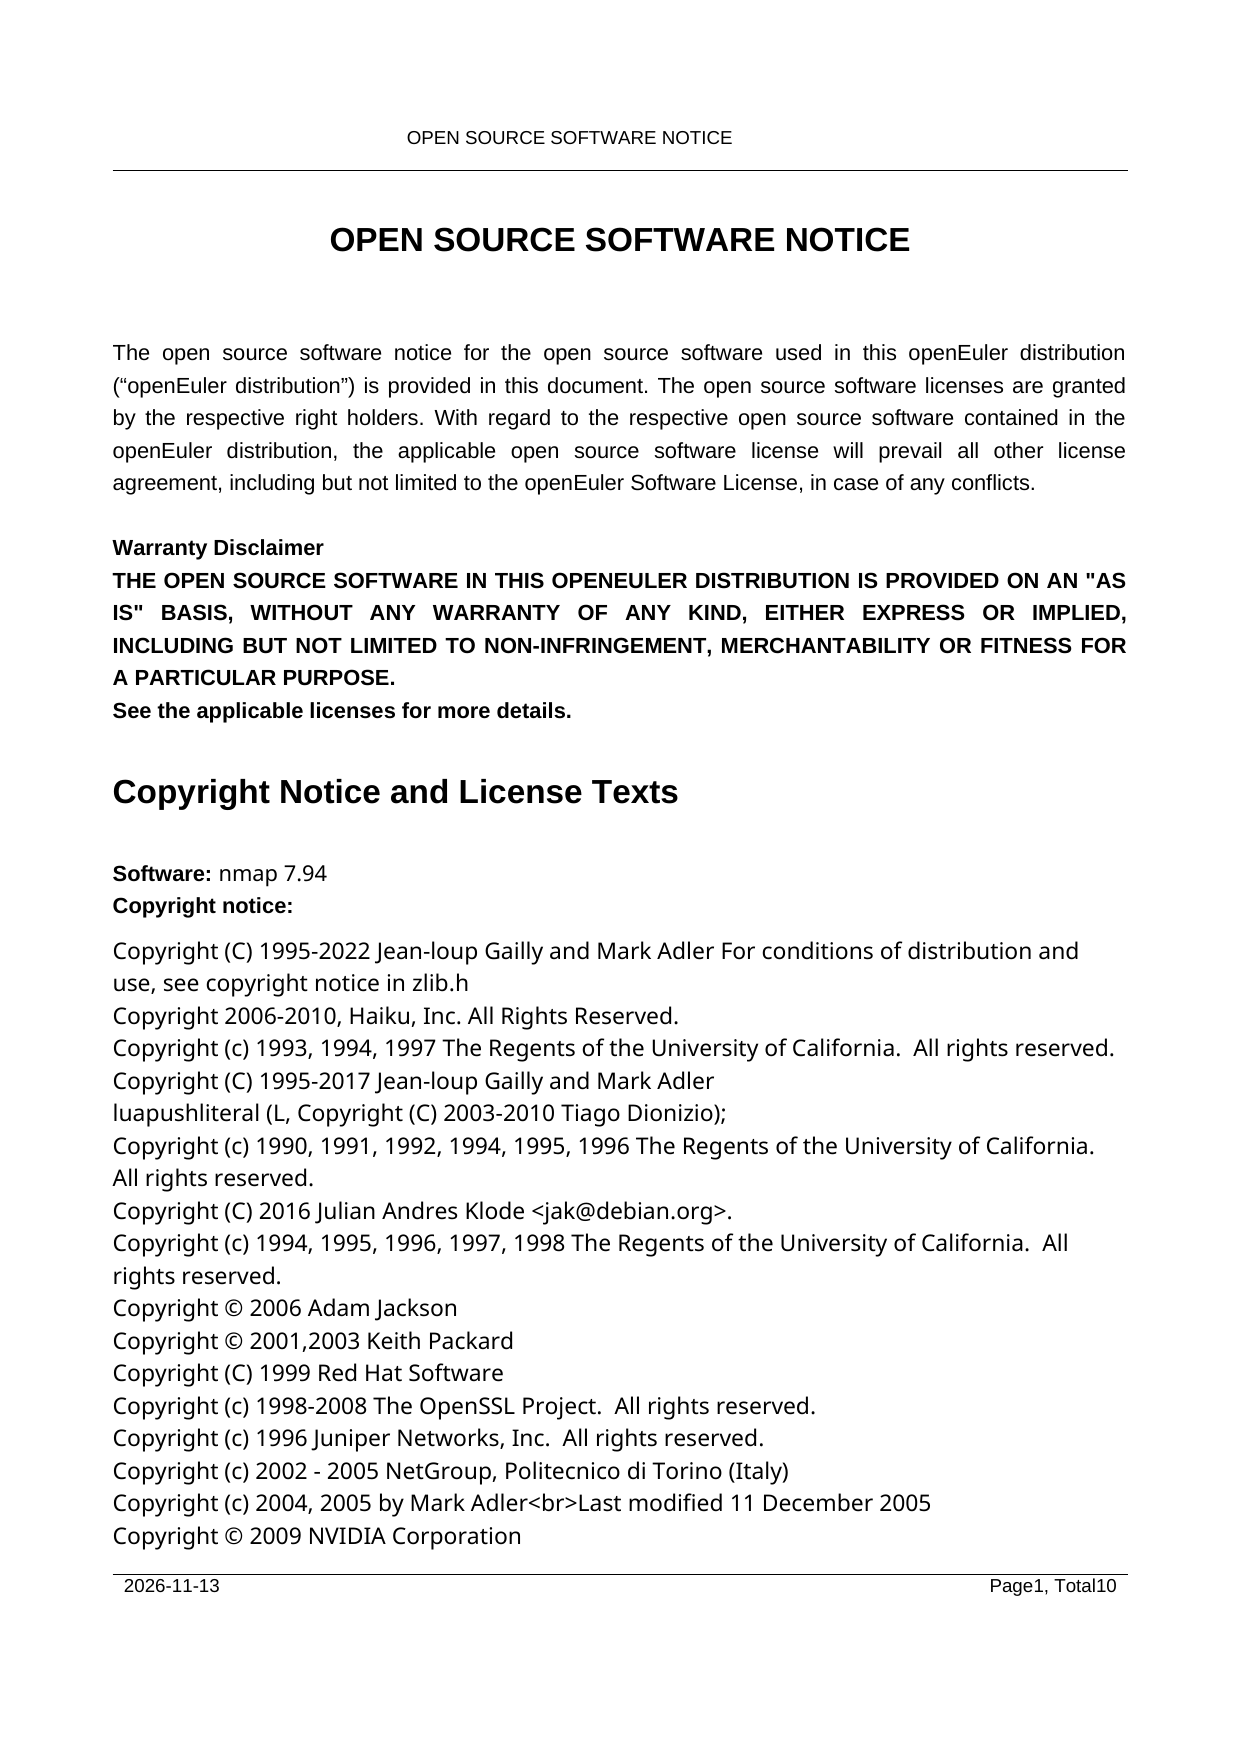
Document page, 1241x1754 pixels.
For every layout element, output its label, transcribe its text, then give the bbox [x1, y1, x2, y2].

text Copyright Notice and License Texts [112, 759, 1128, 824]
text THE OPEN SOURCE SOFTWARE IN THIS OPENEULER DISTRIBUTION IS PROVIDED ON AN "AS IS" BASIS, WITHOUT ANY WARRANTY OF ANY KIND, EITHER EXPRESS OR IMPLIED, INCLUDING BUT NOT LIMITED TO NON-INFRINGEMENT, MERCHANTABILITY OR FITNESS FOR A PARTICULAR PURPOSE. See the applicable licenses for more details. [112, 564, 1128, 726]
text Warranty Disclaimer [112, 531, 1128, 564]
text The open source software notice for the open source software used in this openEuler distribution (“openEuler distribution”) is provided in this document. The open source software licenses are granted by the respective right holders. With regard to the respective open source software contained in the openEuler distribution, the applicable open source software license will prevail all other license agreement, including but not limited to the openEuler Software License, in case of any conflicts. [112, 336, 1128, 499]
text OPEN SOURCE SOFTWARE NOTICE [112, 206, 1128, 271]
title Software: nmap 7.94 [112, 856, 1128, 889]
text Copyright notice: [112, 889, 1128, 921]
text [112, 934, 1128, 1551]
